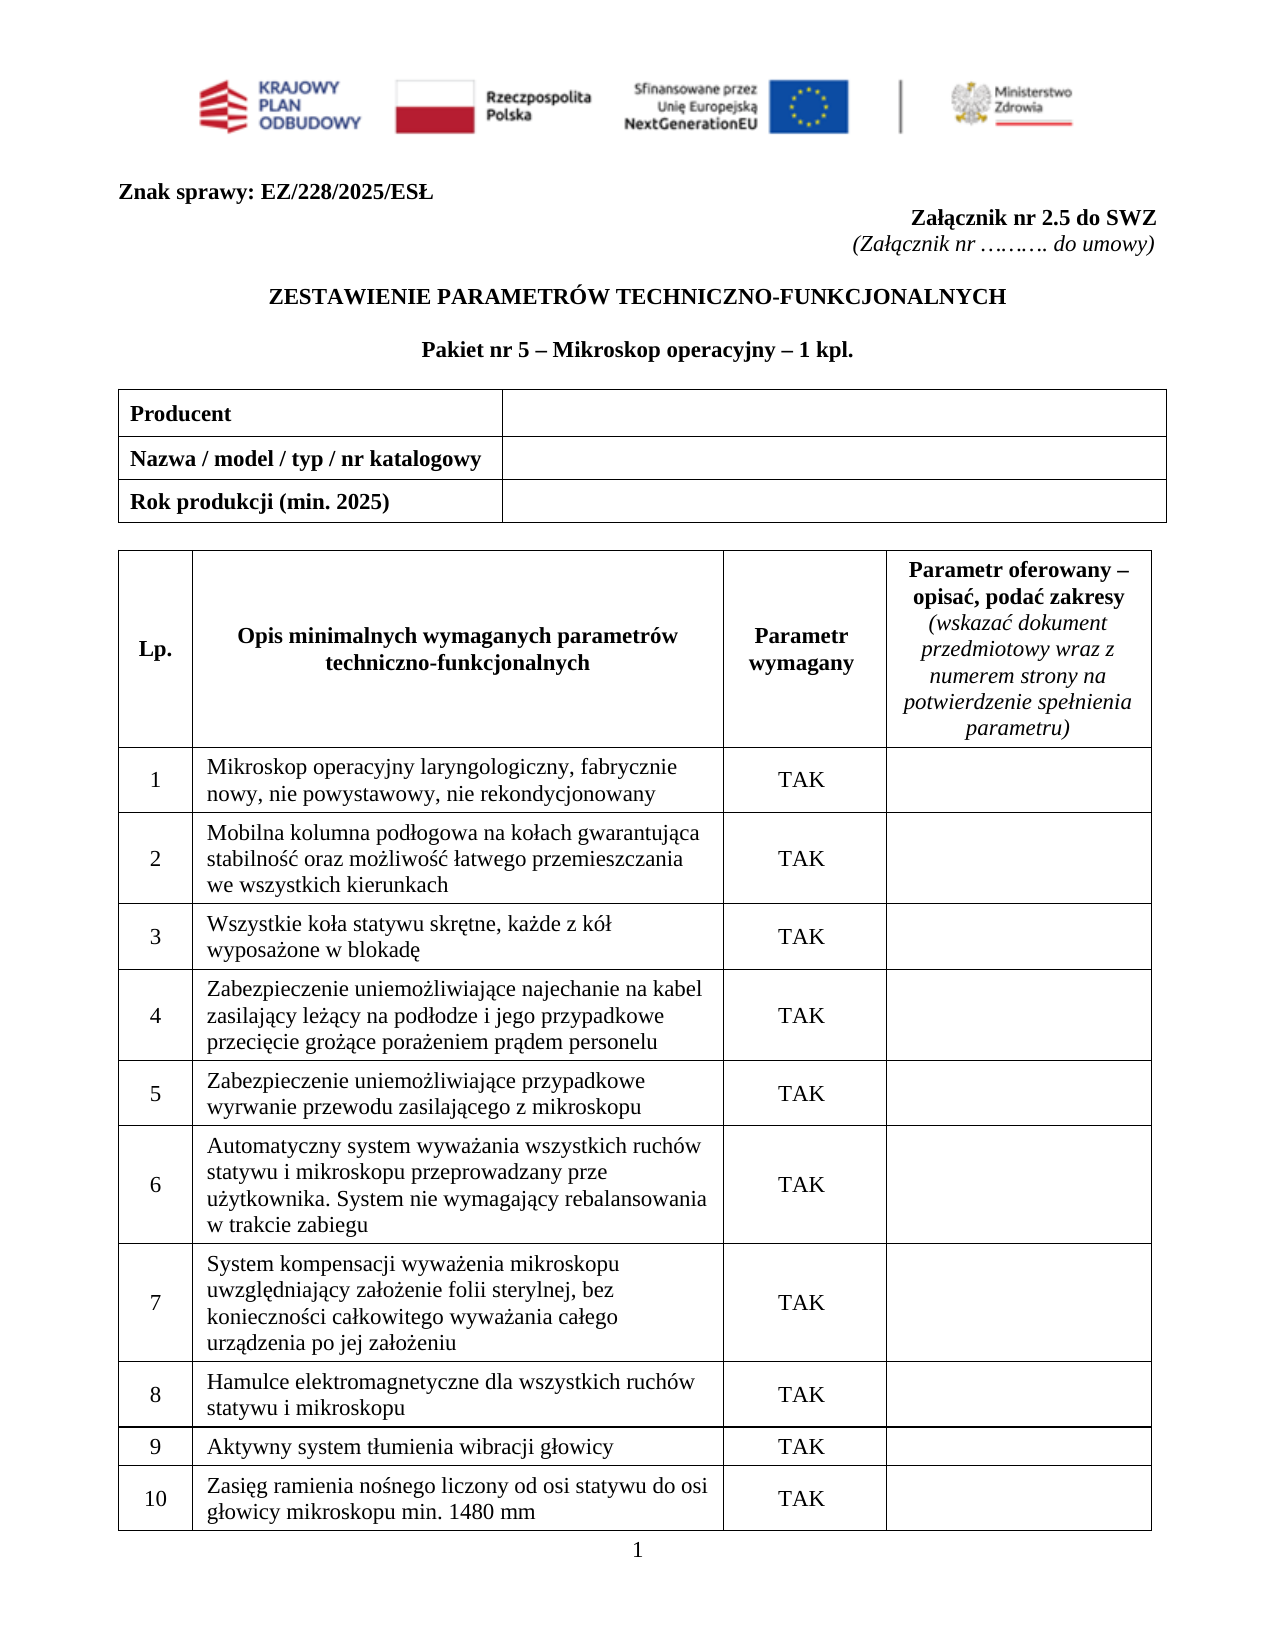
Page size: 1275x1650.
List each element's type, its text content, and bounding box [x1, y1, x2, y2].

table_cell [503, 480, 1166, 522]
table_cell TAK [724, 813, 886, 903]
table_cell [887, 748, 1151, 812]
table_cell [887, 1244, 1151, 1361]
table_cell Mikroskop operacyjny laryngologiczny, fabrycznie nowy, nie powystawowy, nie rekondycjonowany [193, 748, 723, 812]
table_cell Rok produkcji (min. 2025) [119, 480, 502, 522]
picture [184, 59, 1091, 150]
table_cell 5 [119, 1061, 192, 1125]
table_header Lp. [119, 551, 192, 747]
table_cell Mobilna kolumna podłogowa na kołach gwarantująca stabilność oraz możliwość łatwego przemieszczania we wszystkich kierunkach [193, 813, 723, 903]
table_cell [503, 437, 1166, 478]
table_cell 10 [119, 1466, 192, 1530]
table_cell Wszystkie koła statywu skrętne, każde z kół wyposażone w blokadę [193, 904, 723, 968]
table_cell Zabezpieczenie uniemożliwiające przypadkowe wyrwanie przewodu zasilającego z mikroskopu [193, 1061, 723, 1125]
table_cell 7 [119, 1244, 192, 1361]
table_cell 8 [119, 1362, 192, 1426]
text Załącznik nr 2.5 do SWZ [118, 204, 1157, 230]
table_cell TAK [724, 1428, 886, 1465]
table_cell [887, 813, 1151, 903]
table_header [503, 390, 1166, 436]
table_cell TAK [724, 748, 886, 812]
table_cell [887, 1061, 1151, 1125]
table_cell TAK [724, 1061, 886, 1125]
table_cell [887, 970, 1151, 1060]
table_cell Zabezpieczenie uniemożliwiające najechanie na kabel zasilający leżący na podłodze i jego przypadkowe przecięcie grożące porażeniem prądem personelu [193, 970, 723, 1060]
table_cell TAK [724, 970, 886, 1060]
text ZESTAWIENIE PARAMETRÓW TECHNICZNO-FUNKCJONALNYCH [118, 283, 1157, 309]
table_cell Automatyczny system wyważania wszystkich ruchów statywu i mikroskopu przeprowadzany prze użytkownika. System nie wymagający rebalansowania w trakcie zabiegu [193, 1126, 723, 1243]
table_header Producent [119, 390, 502, 436]
table_cell 1 [119, 748, 192, 812]
table_cell Nazwa / model / typ / nr katalogowy [119, 437, 502, 478]
table_cell Zasięg ramienia nośnego liczony od osi statywu do osi głowicy mikroskopu min. 1480 mm [193, 1466, 723, 1530]
table_header Opis minimalnych wymaganych parametrów techniczno-funkcjonalnych [193, 551, 723, 747]
table_cell Aktywny system tłumienia wibracji głowicy [193, 1428, 723, 1465]
text Znak sprawy: EZ/228/2025/ESŁ [118, 178, 1157, 204]
table_header Parametr oferowany – opisać, podać zakresy (wskazać dokument przedmiotowy wraz z numerem strony na potwierdzenie spełnienia parametru) [887, 551, 1151, 747]
text Pakiet nr 5 – Mikroskop operacyjny – 1 kpl. [118, 336, 1157, 362]
table_cell 3 [119, 904, 192, 968]
table_cell 4 [119, 970, 192, 1060]
table_cell TAK [724, 1244, 886, 1361]
table_cell [887, 1466, 1151, 1530]
table_cell System kompensacji wyważenia mikroskopu uwzględniający założenie folii sterylnej, bez konieczności całkowitego wyważania całego urządzenia po jej założeniu [193, 1244, 723, 1361]
table_cell 2 [119, 813, 192, 903]
table_cell TAK [724, 1466, 886, 1530]
table_cell [887, 904, 1151, 968]
table_cell TAK [724, 1126, 886, 1243]
table_header Parametr wymagany [724, 551, 886, 747]
table_cell 6 [119, 1126, 192, 1243]
table_cell TAK [724, 904, 886, 968]
table_cell Hamulce elektromagnetyczne dla wszystkich ruchów statywu i mikroskopu [193, 1362, 723, 1426]
table_cell [887, 1428, 1151, 1465]
table_cell [887, 1362, 1151, 1426]
table_cell 9 [119, 1428, 192, 1465]
table_cell TAK [724, 1362, 886, 1426]
text (Załącznik nr ………. do umowy) [118, 230, 1157, 257]
table_cell [887, 1126, 1151, 1243]
